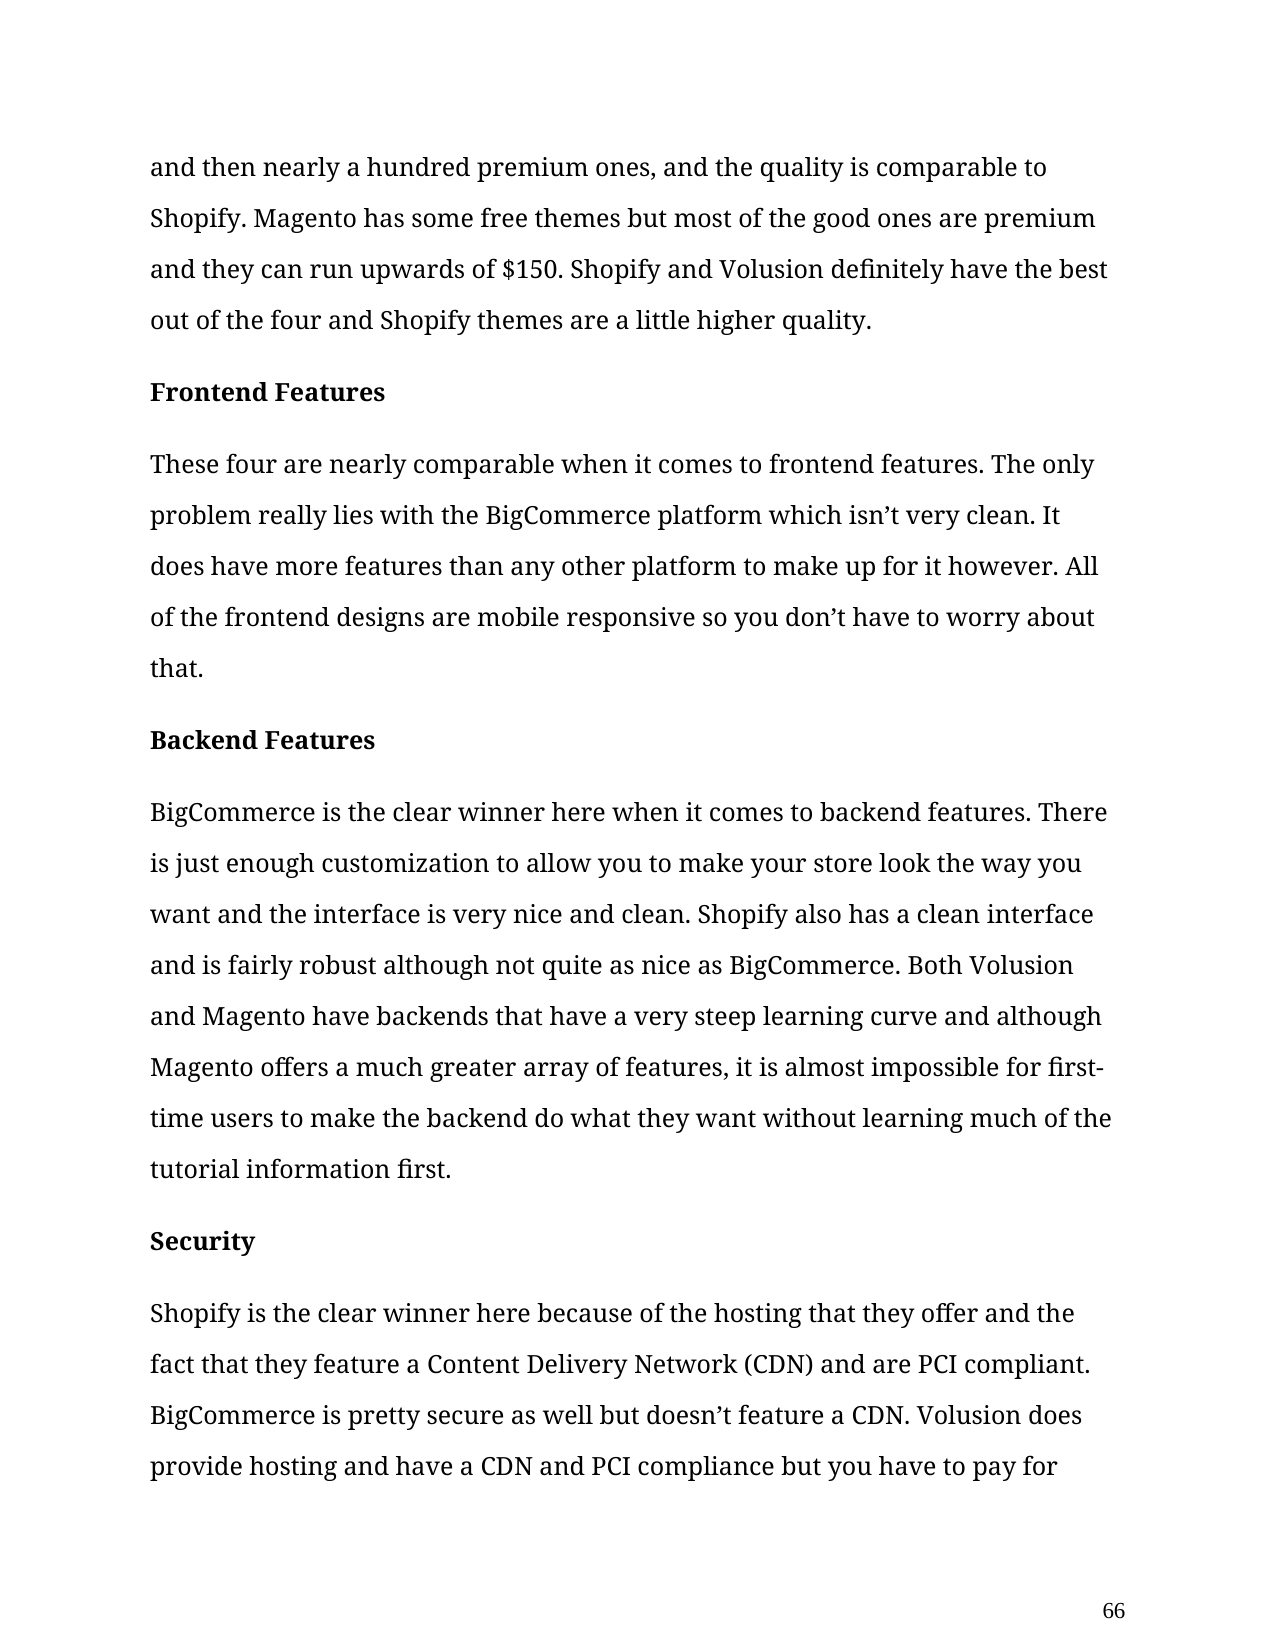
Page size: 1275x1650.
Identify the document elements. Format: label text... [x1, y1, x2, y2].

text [150, 150, 1119, 337]
text Security [150, 1224, 1125, 1258]
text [150, 1296, 1119, 1483]
text These four are nearly comparable when it comes to frontend features. The only problem really lies with the BigCommerce platform which isn’t very clean. It does have more features than any other platform to make up for it however. All of the frontend designs are mobile responsive so you don’t have to worry about that. [150, 447, 1117, 685]
text BigCommerce is the clear winner here when it comes to backend features. There is just enough customization to allow you to make your store look the way you want and the interface is very nice and clean. Shopify also has a clean interface and is fairly robust although not quite as nice as BigCommerce. Both Volusion and Magento have backends that have a very steep learning curve and although Magento offers a much greater array of features, it is almost impossible for first-time users to make the backend do what they want without learning much of the tutorial information first. [150, 794, 1121, 1186]
text Backend Features [150, 723, 1125, 757]
text Frontend Features [150, 375, 1125, 409]
